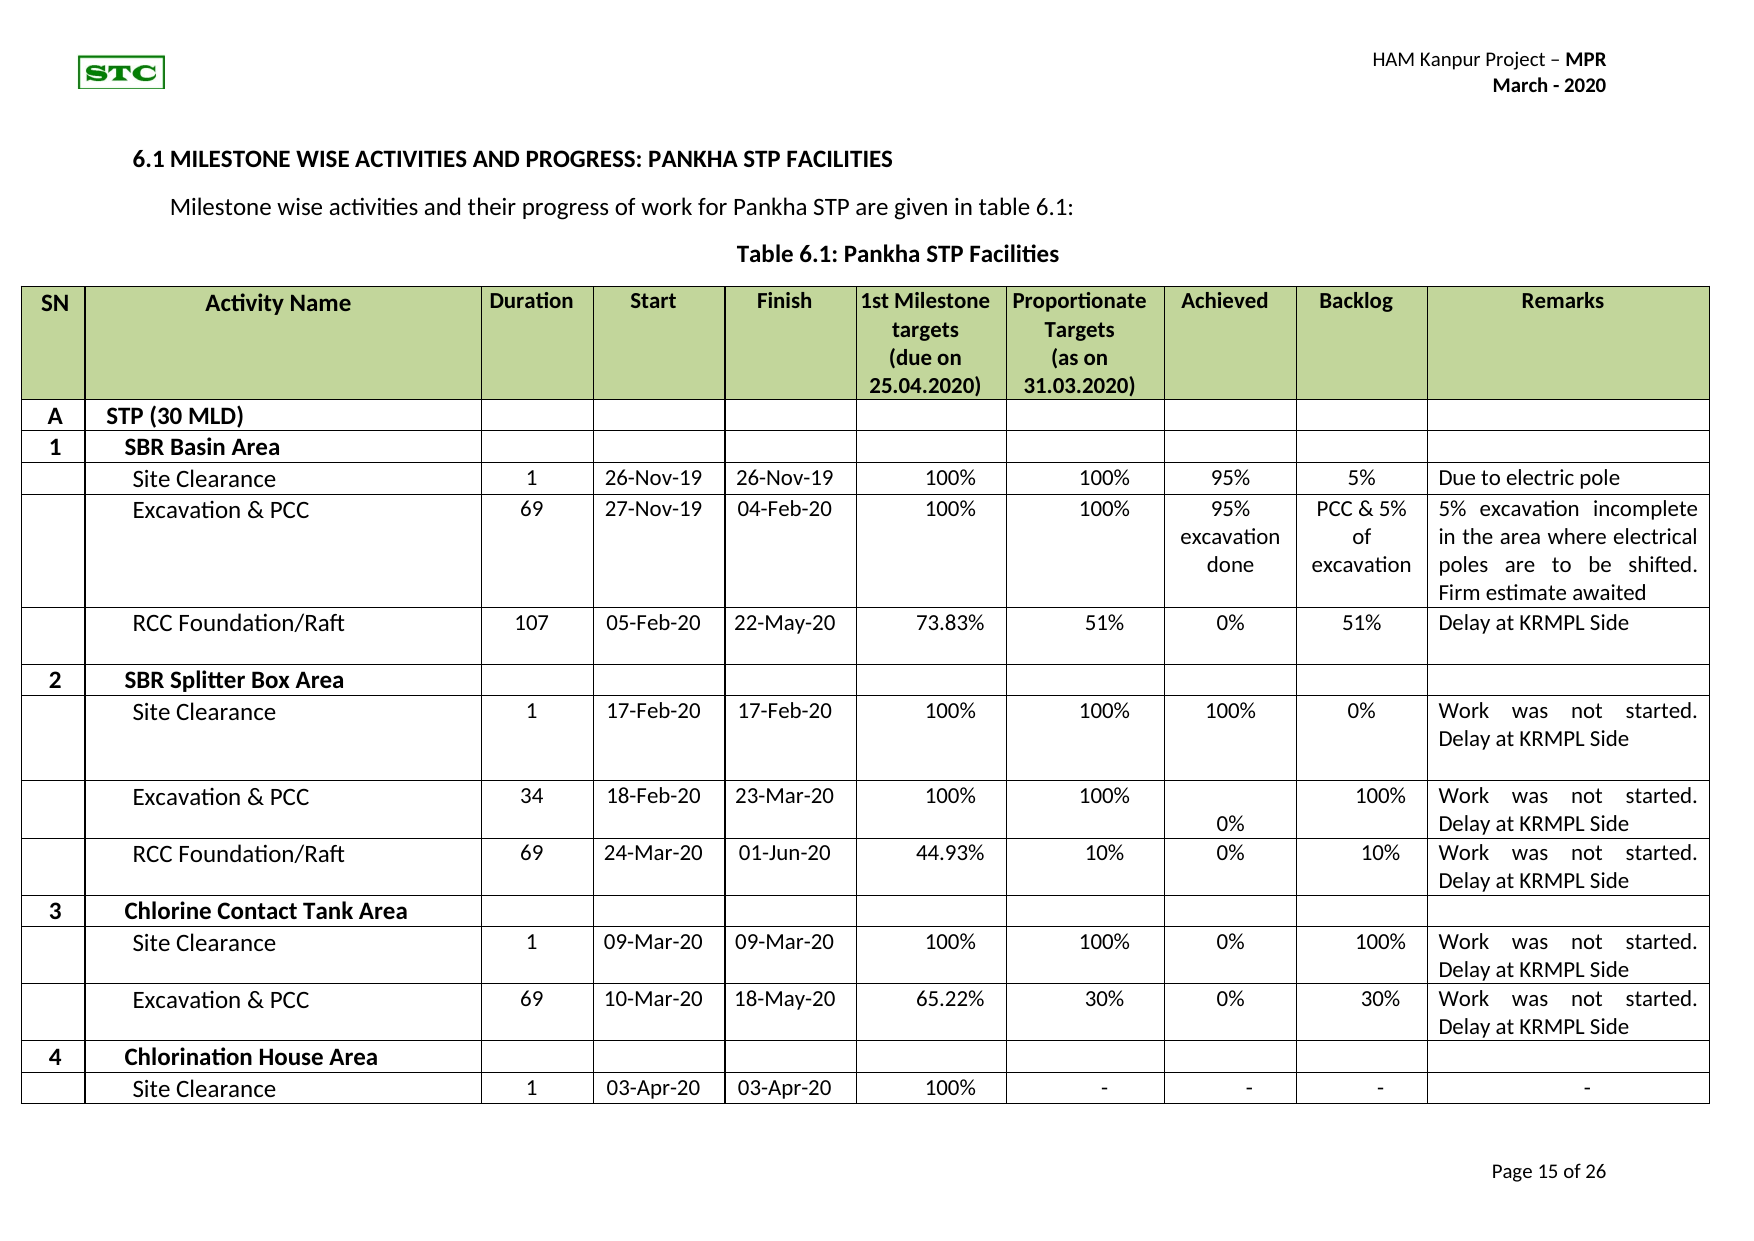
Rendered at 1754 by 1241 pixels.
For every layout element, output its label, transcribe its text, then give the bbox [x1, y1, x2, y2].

table_cell - [1428, 1073, 1709, 1103]
table_cell - [1007, 1073, 1164, 1103]
table_cell [1165, 896, 1296, 926]
table_cell 22-May-20 [726, 608, 856, 664]
table_cell 05-Feb-20 [594, 608, 724, 664]
table_cell 100% [857, 495, 1006, 607]
table_cell 0% [1165, 927, 1296, 983]
table_cell Work was not started. Delay at KRMPL Side [1428, 696, 1709, 780]
subtitle Milestone wise activities and progress: Pankha STP Facilities [132, 143, 1606, 174]
table_cell [594, 665, 724, 695]
table_cell 09-Mar-20 [594, 927, 724, 983]
table_cell [1297, 400, 1427, 430]
table_header Finish [726, 287, 856, 399]
table_cell [594, 400, 724, 430]
table_cell 100% [1165, 696, 1296, 780]
table_cell [857, 400, 1006, 430]
table_cell 100% [1007, 781, 1164, 837]
table_cell 18-May-20 [726, 984, 856, 1040]
table_cell STP (30 MLD) [86, 400, 481, 430]
table_cell [857, 431, 1006, 462]
table_cell [594, 896, 724, 926]
table_cell Chlorination House Area [86, 1041, 481, 1072]
table_cell [857, 665, 1006, 695]
table_cell [22, 1073, 84, 1103]
table_cell 69 [482, 984, 593, 1040]
table_cell 5% [1297, 463, 1427, 493]
table_cell [726, 896, 856, 926]
table_header Backlog [1297, 287, 1427, 399]
table_cell 1 [482, 1073, 593, 1103]
table_cell Site Clearance [86, 463, 481, 493]
table_cell 100% [857, 927, 1006, 983]
table_cell [857, 1041, 1006, 1072]
table_cell [1297, 431, 1427, 462]
table_cell 10-Mar-20 [594, 984, 724, 1040]
table_cell 100% [1007, 463, 1164, 493]
table_cell 73.83% [857, 608, 1006, 664]
table_cell [1165, 431, 1296, 462]
table_cell 1 [482, 696, 593, 780]
table_header Achieved [1165, 287, 1296, 399]
table_cell 24-Mar-20 [594, 839, 724, 894]
table_cell 17-Feb-20 [594, 696, 724, 780]
table_cell Chlorine Contact Tank Area [86, 896, 481, 926]
table_cell [22, 781, 84, 837]
table_cell 34 [482, 781, 593, 837]
table_cell 04-Feb-20 [726, 495, 856, 607]
table_cell [726, 431, 856, 462]
table_cell Work was not started. Delay at KRMPL Side [1428, 781, 1709, 837]
table_cell [1428, 400, 1709, 430]
table_cell 03-Apr-20 [726, 1073, 856, 1103]
table_cell [22, 463, 84, 493]
table_cell 26-Nov-19 [726, 463, 856, 493]
table_header Duration [482, 287, 593, 399]
table_cell 0% [1165, 839, 1296, 894]
table_cell SBR Basin Area [86, 431, 481, 462]
table_cell [482, 1041, 593, 1072]
table_cell [22, 927, 84, 983]
table_cell [1428, 665, 1709, 695]
table_cell 0% [1297, 696, 1427, 780]
table_cell [1007, 896, 1164, 926]
table_cell 69 [482, 839, 593, 894]
table_cell [1165, 1041, 1296, 1072]
table_cell 1 [22, 431, 84, 462]
table_cell [726, 400, 856, 430]
table_header Activity Name [86, 287, 481, 399]
table_cell 100% [1007, 495, 1164, 607]
table_cell PCC & 5% of excavation [1297, 495, 1427, 607]
table_cell 95% excavation done [1165, 495, 1296, 607]
table_cell [1428, 1041, 1709, 1072]
table_cell 23-Mar-20 [726, 781, 856, 837]
table_cell Excavation & PCC [86, 781, 481, 837]
table_cell [1007, 1041, 1164, 1072]
table_cell 100% [1297, 927, 1427, 983]
table_cell [482, 665, 593, 695]
table_cell [22, 495, 84, 607]
table_cell - [1165, 1073, 1296, 1103]
table_cell [482, 431, 593, 462]
table_cell RCC Foundation/Raft [86, 608, 481, 664]
table_cell [1165, 400, 1296, 430]
table_cell 09-Mar-20 [726, 927, 856, 983]
table_cell [1297, 665, 1427, 695]
table_cell [22, 608, 84, 664]
table_cell 2 [22, 665, 84, 695]
table_header Proportionate Targets (as on 31.03.2020) [1007, 287, 1164, 399]
table_cell Excavation & PCC [86, 495, 481, 607]
table_cell Work was not started. Delay at KRMPL Side [1428, 839, 1709, 894]
table_cell 51% [1297, 608, 1427, 664]
table_header 1st Milestone targets (due on 25.04.2020) [857, 287, 1006, 399]
table_cell 1 [482, 463, 593, 493]
table_cell Excavation & PCC [86, 984, 481, 1040]
table_cell 10% [1007, 839, 1164, 894]
table_header SN [22, 287, 84, 399]
table_cell 18-Feb-20 [594, 781, 724, 837]
table_cell 3 [22, 896, 84, 926]
table_cell [22, 839, 84, 894]
table_cell [1297, 896, 1427, 926]
table_cell 100% [857, 1073, 1006, 1103]
table_cell [482, 896, 593, 926]
table_cell 1 [482, 927, 593, 983]
table_cell [482, 400, 593, 430]
table_cell 0% [1165, 984, 1296, 1040]
table_cell [1007, 665, 1164, 695]
table_cell Delay at KRMPL Side [1428, 608, 1709, 664]
table_cell Work was not started. Delay at KRMPL Side [1428, 984, 1709, 1040]
table_cell [22, 696, 84, 780]
table_cell Site Clearance [86, 1073, 481, 1103]
table_cell [726, 1041, 856, 1072]
table_header Remarks [1428, 287, 1709, 399]
table_cell 01-Jun-20 [726, 839, 856, 894]
table_cell 0% [1165, 608, 1296, 664]
table_cell 30% [1007, 984, 1164, 1040]
table_cell 10% [1297, 839, 1427, 894]
table_cell 4 [22, 1041, 84, 1072]
text Milestone wise activities and their progress of work for Pankha STP are given in table 6.1: [152, 191, 1606, 221]
table_cell RCC Foundation/Raft [86, 839, 481, 894]
table_cell Due to electric pole [1428, 463, 1709, 493]
table_cell [22, 984, 84, 1040]
table_cell 100% [857, 781, 1006, 837]
table_cell 107 [482, 608, 593, 664]
table_cell 51% [1007, 608, 1164, 664]
table_cell 44.93% [857, 839, 1006, 894]
table_header Start [594, 287, 724, 399]
table_cell [1428, 431, 1709, 462]
table_cell Site Clearance [86, 927, 481, 983]
table_cell [594, 431, 724, 462]
table_cell 100% [1007, 927, 1164, 983]
table_cell 65.22% [857, 984, 1006, 1040]
table_cell 27-Nov-19 [594, 495, 724, 607]
table_cell [857, 896, 1006, 926]
table_cell 0% [1165, 781, 1296, 837]
table_cell 26-Nov-19 [594, 463, 724, 493]
table_cell 17-Feb-20 [726, 696, 856, 780]
table_cell [1007, 431, 1164, 462]
table_cell [1165, 665, 1296, 695]
table_cell 100% [1297, 781, 1427, 837]
table_cell [594, 1041, 724, 1072]
table_cell 30% [1297, 984, 1427, 1040]
table_cell 03-Apr-20 [594, 1073, 724, 1103]
table_cell 100% [857, 696, 1006, 780]
table_cell A [22, 400, 84, 430]
table_cell Site Clearance [86, 696, 481, 780]
table_cell - [1297, 1073, 1427, 1103]
table_cell 100% [1007, 696, 1164, 780]
list Table 6.1: Pankha STP Facilities [190, 238, 1606, 269]
table_cell [726, 665, 856, 695]
table_cell 100% [857, 463, 1006, 493]
table_cell SBR Splitter Box Area [86, 665, 481, 695]
picture [76, 54, 166, 89]
table_cell [1007, 400, 1164, 430]
table_cell [1297, 1041, 1427, 1072]
table_cell [1428, 896, 1709, 926]
table_cell 5% excavation incomplete in the area where electrical poles are to be shifted. Firm estimate awaited [1428, 495, 1709, 607]
table_cell Work was not started. Delay at KRMPL Side [1428, 927, 1709, 983]
table_cell 95% [1165, 463, 1296, 493]
table_cell 69 [482, 495, 593, 607]
